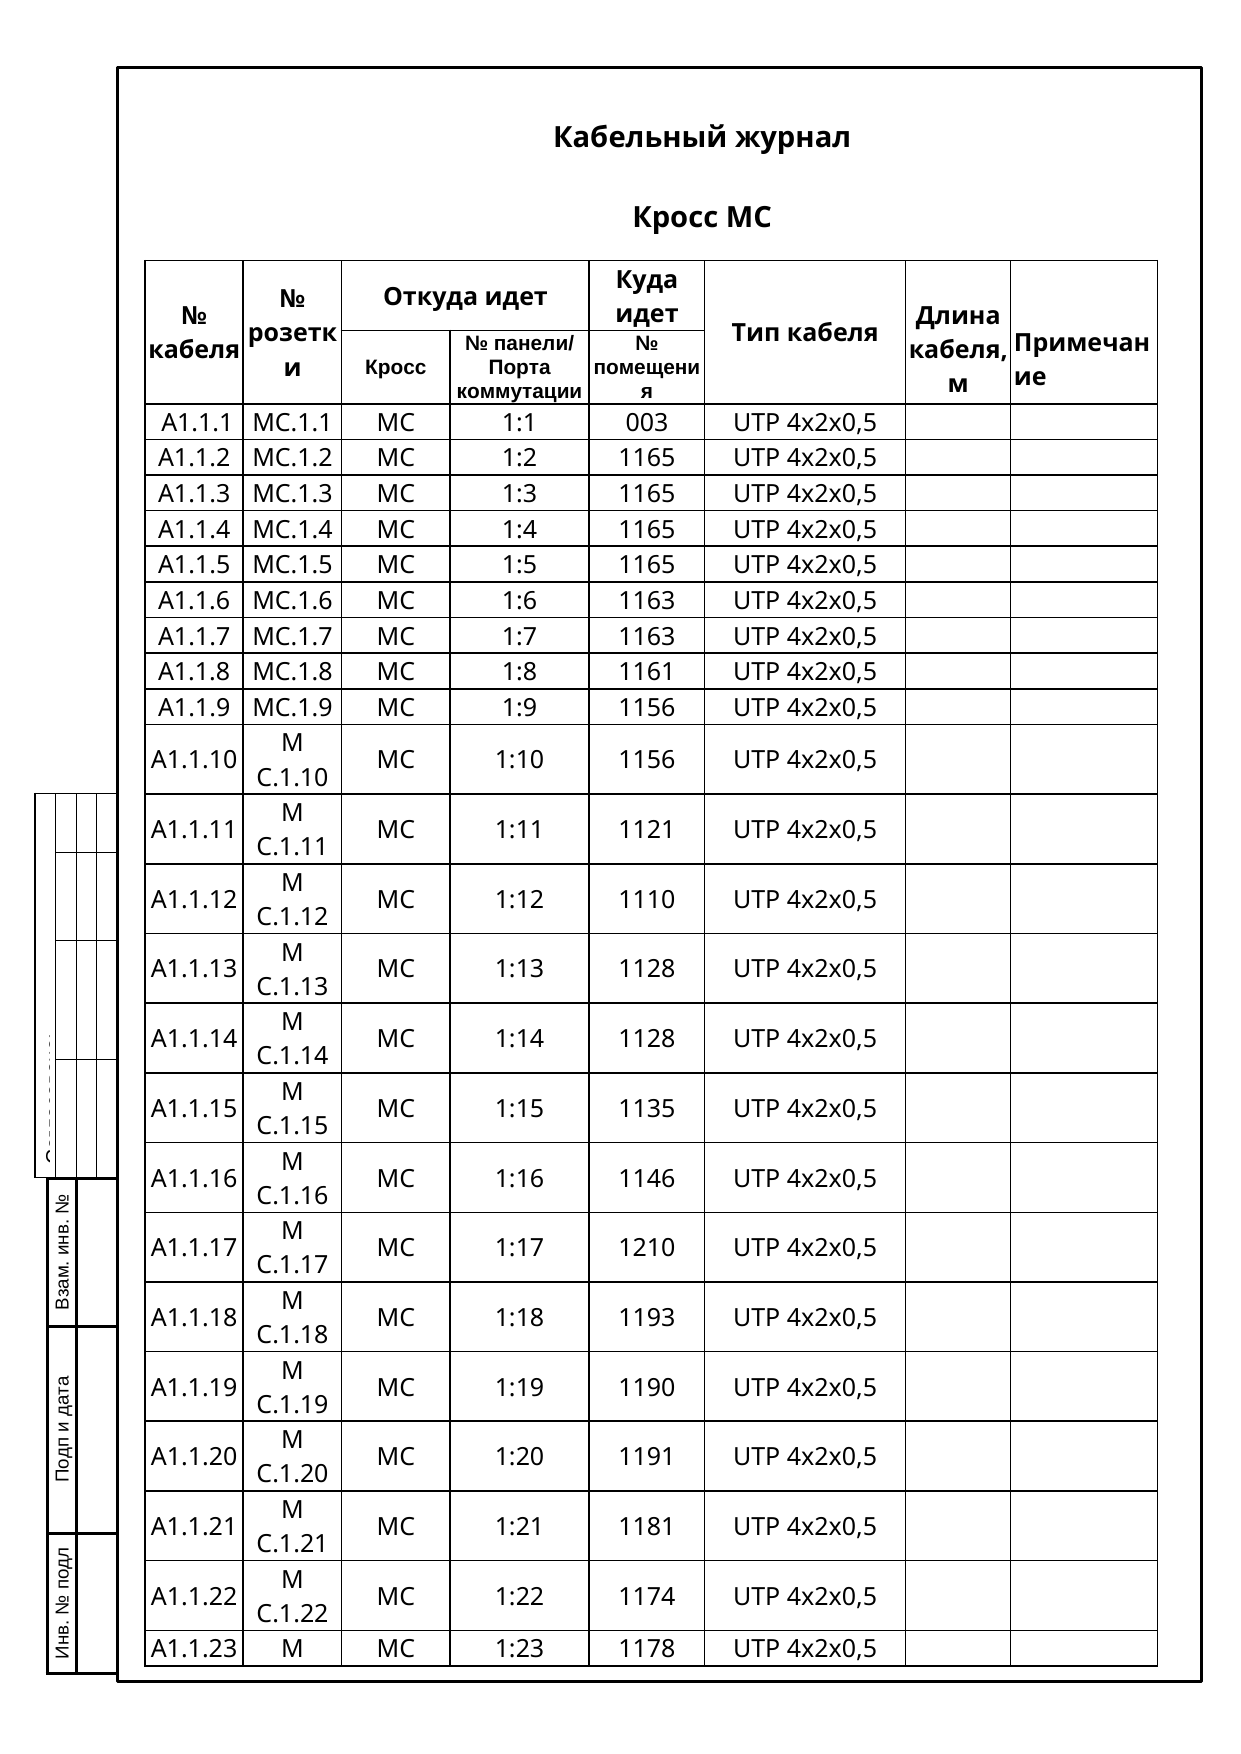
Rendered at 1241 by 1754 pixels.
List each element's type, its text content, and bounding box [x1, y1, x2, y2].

table_cell 1:18 [451, 1283, 588, 1351]
table_cell 1:10 [451, 725, 588, 793]
table_cell 1128 [590, 934, 704, 1002]
table_cell [1011, 511, 1157, 545]
table_cell 1165 [590, 476, 704, 510]
table_cell № помещения [590, 331, 704, 403]
table_cell 1:5 [451, 547, 588, 581]
table_cell МС.1.20 [244, 1422, 341, 1490]
table_cell [1011, 725, 1157, 793]
table_cell UTP 4х2х0,5 [705, 1561, 905, 1629]
table_cell [1011, 934, 1157, 1002]
table_cell A1.1.20 [146, 1422, 242, 1490]
table_cell A1.1.7 [146, 618, 242, 652]
table_cell 1:12 [451, 865, 588, 933]
table_cell A1.1.15 [146, 1074, 242, 1142]
table_cell [1011, 547, 1157, 581]
table_cell [906, 511, 1010, 545]
table_cell МС.1.7 [244, 618, 341, 652]
table_cell UTP 4х2х0,5 [705, 690, 905, 723]
table_cell A1.1.19 [146, 1352, 242, 1420]
table_cell [906, 1074, 1010, 1142]
table_cell UTP 4х2х0,5 [705, 725, 905, 793]
table_cell UTP 4х2х0,5 [705, 1143, 905, 1211]
table_cell [1011, 583, 1157, 617]
table_cell 1163 [590, 583, 704, 617]
table_cell MC [342, 511, 449, 545]
table_cell [906, 934, 1010, 1002]
table_cell МС.1.17 [244, 1213, 341, 1281]
table_cell МС.1.5 [244, 547, 341, 581]
table_cell MC [342, 1352, 449, 1420]
table_cell [1011, 1004, 1157, 1072]
table_cell MC [342, 1283, 449, 1351]
table_cell MC [342, 1213, 449, 1281]
table_cell UTP 4х2х0,5 [705, 1422, 905, 1490]
subtitle Кабельный журнал [223, 117, 1181, 156]
table_cell MC [342, 405, 449, 438]
table_cell [1011, 476, 1157, 510]
table_cell MC [342, 795, 449, 863]
table_cell MC [342, 934, 449, 1002]
table_cell МС.1.21 [244, 1492, 341, 1560]
table_cell UTP 4х2х0,5 [705, 405, 905, 438]
table_cell A1.1.14 [146, 1004, 242, 1072]
table_cell [1011, 1283, 1157, 1351]
table_cell 1:15 [451, 1074, 588, 1142]
table_cell A1.1.1 [146, 405, 242, 438]
table_cell A1.1.18 [146, 1283, 242, 1351]
table_cell MC [342, 1631, 449, 1665]
table_cell МС.1.18 [244, 1283, 341, 1351]
table_cell МС.1.14 [244, 1004, 341, 1072]
table_cell [906, 440, 1010, 474]
table_cell МС.1.15 [244, 1074, 341, 1142]
table_cell [906, 583, 1010, 617]
table_cell 1156 [590, 725, 704, 793]
table_cell МС.1.1 [244, 405, 341, 438]
table_cell 1163 [590, 618, 704, 652]
table_cell MC [342, 1422, 449, 1490]
table_cell МС.1.3 [244, 476, 341, 510]
table_cell [906, 1561, 1010, 1629]
table_cell 1193 [590, 1283, 704, 1351]
table_cell МС.1.2 [244, 440, 341, 474]
table_cell [1011, 618, 1157, 652]
table_cell MC [342, 1492, 449, 1560]
table_cell A1.1.8 [146, 654, 242, 688]
table_cell 1146 [590, 1143, 704, 1211]
table_cell [906, 476, 1010, 510]
table_cell 1165 [590, 511, 704, 545]
table_cell UTP 4х2х0,5 [705, 1074, 905, 1142]
table_cell 1:1 [451, 405, 588, 438]
table_cell [1011, 440, 1157, 474]
table_header Куда идет [590, 261, 704, 329]
table_cell MC [342, 440, 449, 474]
table_cell A1.1.2 [146, 440, 242, 474]
table_cell [1011, 654, 1157, 688]
table_cell 1:22 [451, 1561, 588, 1629]
table_cell A1.1.10 [146, 725, 242, 793]
table_cell MC [342, 618, 449, 652]
table_cell Кросс [342, 331, 449, 403]
table_cell 1:19 [451, 1352, 588, 1420]
table_cell UTP 4х2х0,5 [705, 1283, 905, 1351]
table_cell 1191 [590, 1422, 704, 1490]
table_cell [906, 1492, 1010, 1560]
table_cell [1011, 1074, 1157, 1142]
table_header Длина кабеля, м [906, 261, 1010, 403]
table_cell [1011, 1561, 1157, 1629]
table_cell МС.1.9 [244, 690, 341, 723]
table_header Примечание [1011, 261, 1157, 403]
table_cell 1128 [590, 1004, 704, 1072]
table_cell A1.1.9 [146, 690, 242, 723]
table_cell [906, 618, 1010, 652]
table_header № розетки [244, 261, 341, 403]
table_cell 1121 [590, 795, 704, 863]
table_cell МС.1.6 [244, 583, 341, 617]
table_cell 1110 [590, 865, 704, 933]
table_cell A1.1.5 [146, 547, 242, 581]
table_cell A1.1.4 [146, 511, 242, 545]
table_cell [1011, 865, 1157, 933]
table_cell [1011, 795, 1157, 863]
table_cell [906, 1631, 1010, 1665]
table_cell [1011, 690, 1157, 723]
table_cell 1:23 [451, 1631, 588, 1665]
table_cell UTP 4х2х0,5 [705, 795, 905, 863]
table_cell UTP 4х2х0,5 [705, 511, 905, 545]
table_cell МС.1.4 [244, 511, 341, 545]
table_cell 1181 [590, 1492, 704, 1560]
table_cell [906, 865, 1010, 933]
table_cell [906, 725, 1010, 793]
table_cell MC [342, 583, 449, 617]
table_cell 1:6 [451, 583, 588, 617]
table_cell UTP 4х2х0,5 [705, 1352, 905, 1420]
table_cell [1011, 1631, 1157, 1665]
table_cell 1135 [590, 1074, 704, 1142]
table_cell A1.1.6 [146, 583, 242, 617]
table_cell 1:17 [451, 1213, 588, 1281]
table_cell A1.1.23 [146, 1631, 242, 1665]
table_cell 1:21 [451, 1492, 588, 1560]
table_cell 1190 [590, 1352, 704, 1420]
table_header Тип кабеля [705, 261, 905, 403]
table_cell MC [342, 476, 449, 510]
table_cell [1011, 1352, 1157, 1420]
table_cell 1:20 [451, 1422, 588, 1490]
table_cell MC [342, 725, 449, 793]
table_cell [1011, 405, 1157, 438]
table_cell A1.1.22 [146, 1561, 242, 1629]
table_cell № панели/ Порта коммутации [451, 331, 588, 403]
table_cell 1:16 [451, 1143, 588, 1211]
table_cell UTP 4х2х0,5 [705, 1213, 905, 1281]
table_cell MC [342, 547, 449, 581]
table_cell UTP 4х2х0,5 [705, 1492, 905, 1560]
table_cell 1:7 [451, 618, 588, 652]
table_cell [906, 1004, 1010, 1072]
table_cell UTP 4х2х0,5 [705, 654, 905, 688]
table_cell 1161 [590, 654, 704, 688]
table_cell A1.1.21 [146, 1492, 242, 1560]
table_cell MC [342, 1143, 449, 1211]
table_cell MC [342, 1561, 449, 1629]
table_cell UTP 4х2х0,5 [705, 440, 905, 474]
table_cell MC [342, 654, 449, 688]
table_cell [1011, 1143, 1157, 1211]
table_cell UTP 4х2х0,5 [705, 583, 905, 617]
table_cell [906, 795, 1010, 863]
table_cell МС.1.8 [244, 654, 341, 688]
table_cell 1:13 [451, 934, 588, 1002]
table_cell A1.1.3 [146, 476, 242, 510]
table_cell 1178 [590, 1631, 704, 1665]
table_cell UTP 4х2х0,5 [705, 934, 905, 1002]
table_cell МС.1.23 [244, 1631, 341, 1665]
table_cell 1:4 [451, 511, 588, 545]
table_cell UTP 4х2х0,5 [705, 865, 905, 933]
table_cell [906, 1283, 1010, 1351]
table_cell A1.1.11 [146, 795, 242, 863]
table_cell A1.1.16 [146, 1143, 242, 1211]
table_cell [906, 1143, 1010, 1211]
table_cell МС.1.10 [244, 725, 341, 793]
table_cell 1:9 [451, 690, 588, 723]
table_cell MC [342, 690, 449, 723]
table_cell 1174 [590, 1561, 704, 1629]
table_cell МС.1.19 [244, 1352, 341, 1420]
table_cell MC [342, 865, 449, 933]
table_cell МС.1.12 [244, 865, 341, 933]
table_cell МС.1.13 [244, 934, 341, 1002]
table_cell [906, 654, 1010, 688]
table_cell [1011, 1422, 1157, 1490]
table_cell МС.1.16 [244, 1143, 341, 1211]
table_cell 1156 [590, 690, 704, 723]
table_cell UTP 4х2х0,5 [705, 618, 905, 652]
table_cell [1011, 1213, 1157, 1281]
table_cell 1165 [590, 440, 704, 474]
table_cell 1210 [590, 1213, 704, 1281]
table_cell A1.1.13 [146, 934, 242, 1002]
table_cell [906, 405, 1010, 438]
table_cell UTP 4х2х0,5 [705, 476, 905, 510]
table_header Откуда идет [342, 261, 588, 329]
subtitle Кросс МС [223, 196, 1181, 236]
table_cell 1:2 [451, 440, 588, 474]
table_cell [906, 1213, 1010, 1281]
table_cell МС.1.11 [244, 795, 341, 863]
table_cell 1:8 [451, 654, 588, 688]
table_cell [1011, 1492, 1157, 1560]
table_cell MC [342, 1004, 449, 1072]
table_cell UTP 4х2х0,5 [705, 547, 905, 581]
table_cell MC [342, 1074, 449, 1142]
table_header № кабеля [146, 261, 242, 403]
table_cell [906, 547, 1010, 581]
table_cell [906, 1352, 1010, 1420]
table_cell 003 [590, 405, 704, 438]
table_cell UTP 4х2х0,5 [705, 1004, 905, 1072]
table_cell [906, 1422, 1010, 1490]
table_cell 1:3 [451, 476, 588, 510]
table_cell 1:14 [451, 1004, 588, 1072]
table_cell 1:11 [451, 795, 588, 863]
table_cell [906, 690, 1010, 723]
table_cell A1.1.17 [146, 1213, 242, 1281]
table_cell A1.1.12 [146, 865, 242, 933]
table_cell UTP 4х2х0,5 [705, 1631, 905, 1665]
table_cell МС.1.22 [244, 1561, 341, 1629]
table_cell 1165 [590, 547, 704, 581]
